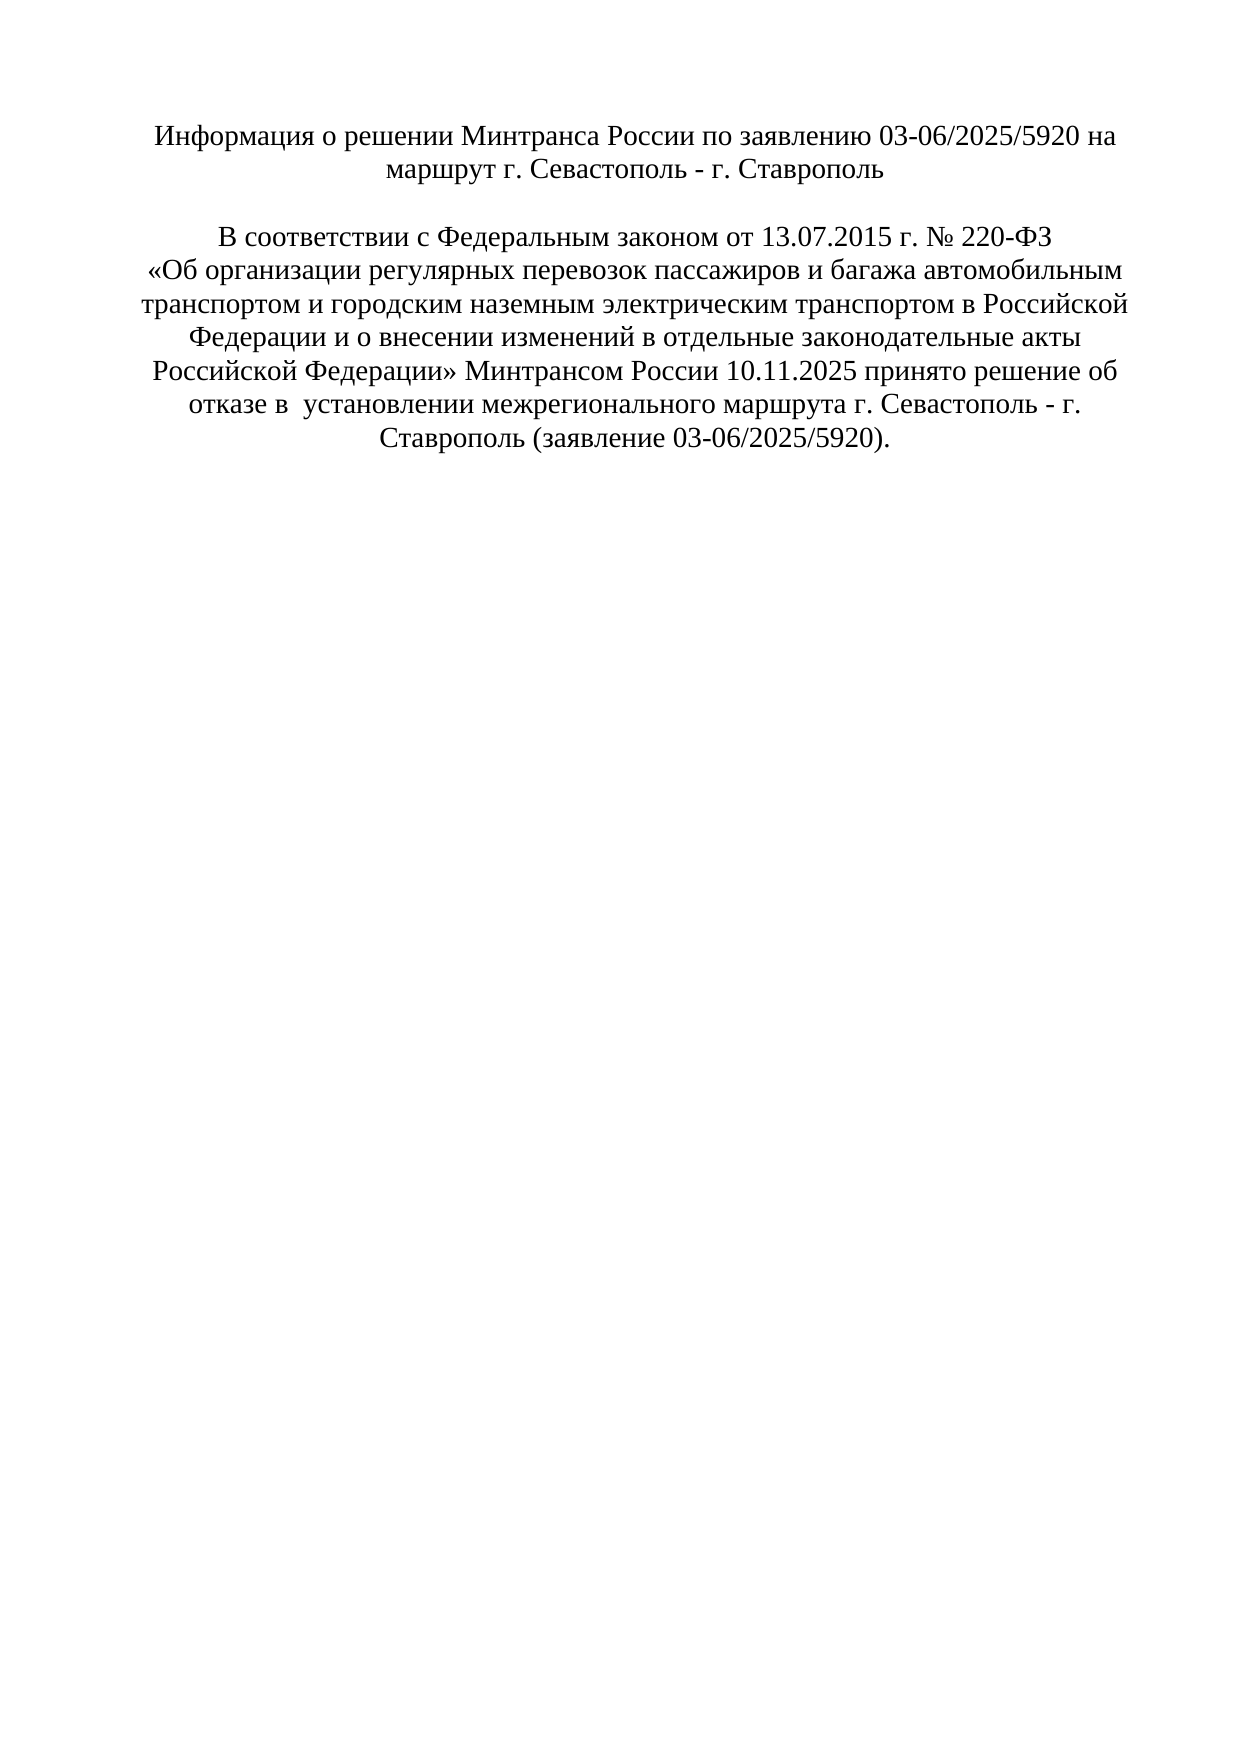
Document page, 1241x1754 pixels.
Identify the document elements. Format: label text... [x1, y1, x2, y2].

text В соответствии с Федеральным законом от 13.07.2015 г. № 220-ФЗ «Об организации регулярных перевозок пассажиров и багажа автомобильным транспортом и городским наземным электрическим транспортом в Российской Федерации и о внесении изменений в отдельные законодательные акты Российской Федерации» Минтрансом России 10.11.2025 принято решение об отказе в установлении межрегионального маршрута г. Севастополь - г. Ставрополь (заявление 03-06/2025/5920). [118, 219, 1152, 453]
text Информация о решении Минтранса России по заявлению 03-06/2025/5920 на маршрут г. Севастополь - г. Ставрополь [118, 118, 1152, 185]
